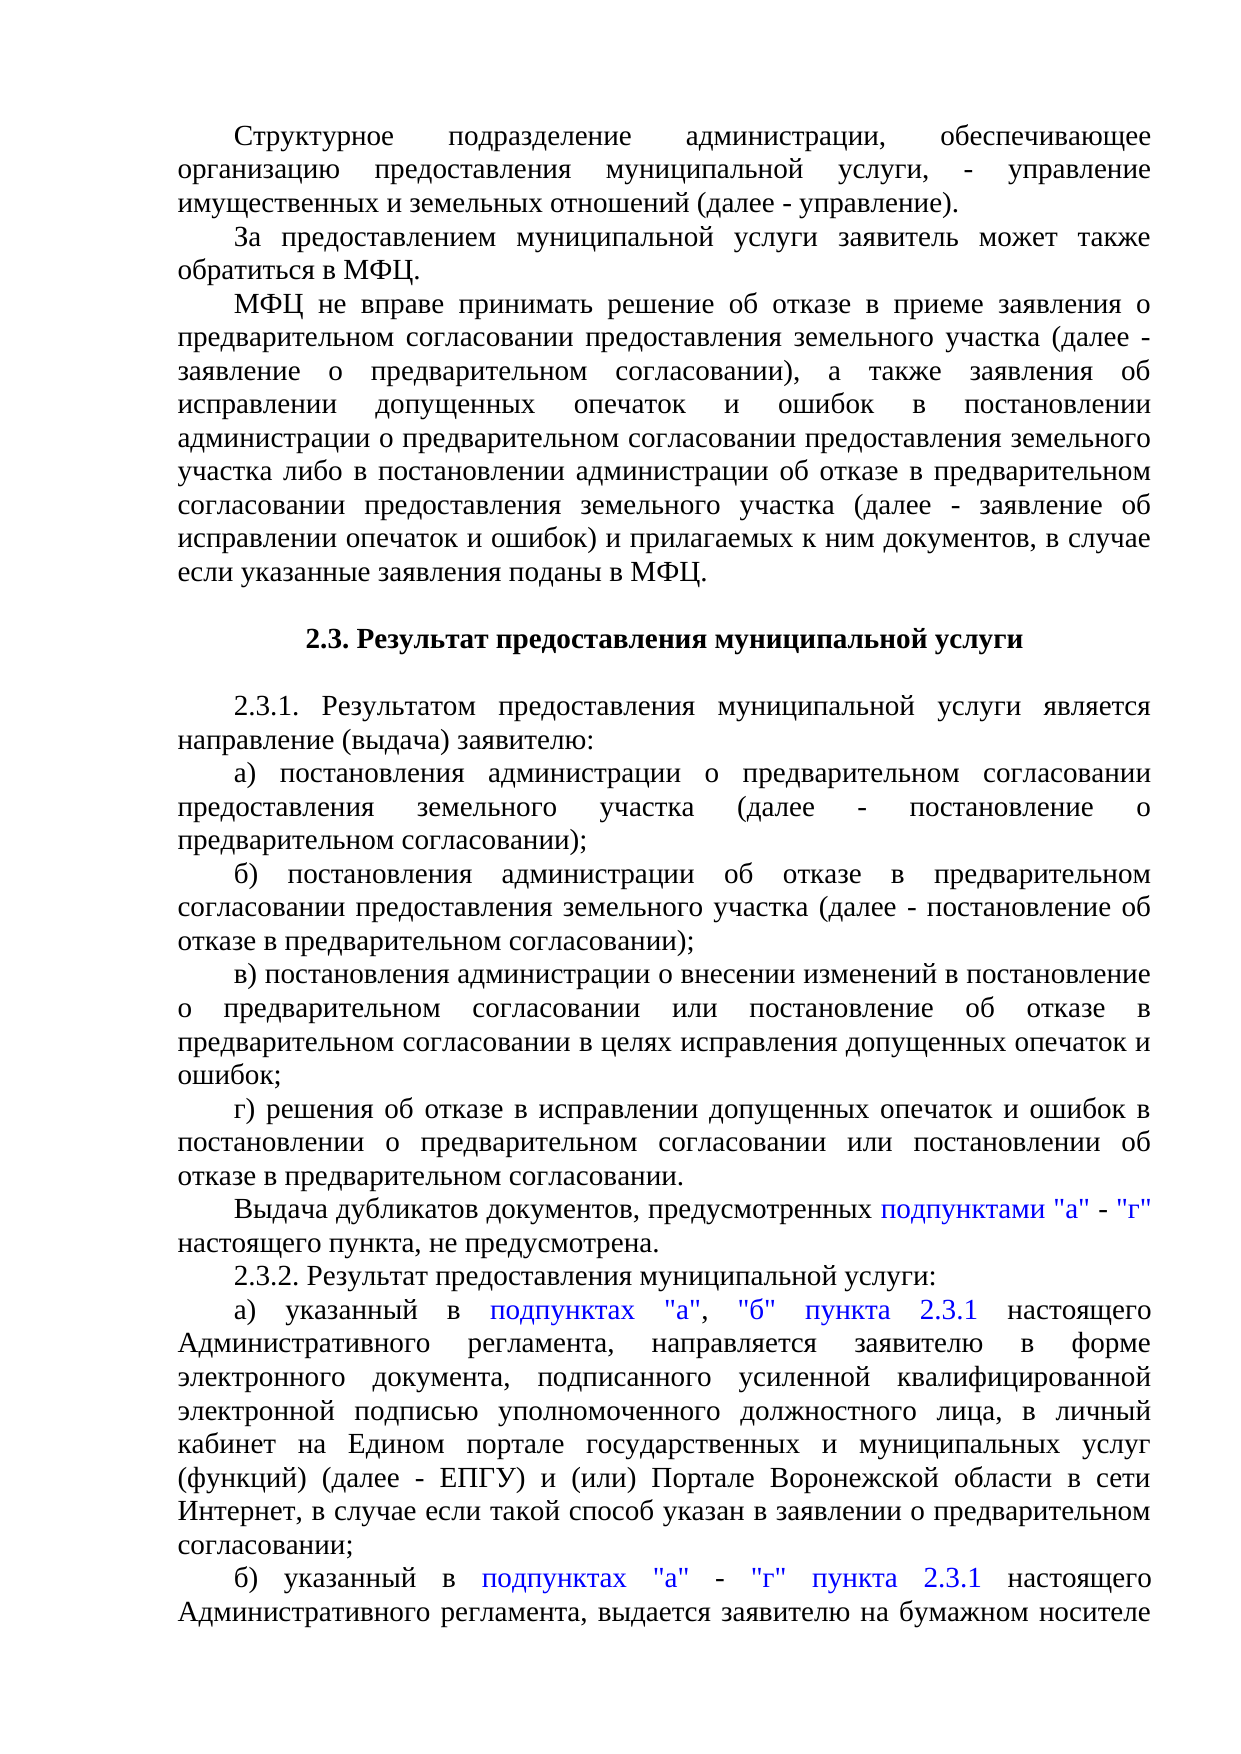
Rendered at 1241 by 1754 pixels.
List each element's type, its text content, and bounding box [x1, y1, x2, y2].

text а) постановления администрации о предварительном согласовании предоставления земельного участка (далее - постановление о предварительном согласовании); [177, 755, 1152, 856]
title 2.3. Результат предоставления муниципальной услуги [177, 621, 1152, 655]
text в) постановления администрации о внесении изменений в постановление о предварительном согласовании или постановление об отказе в предварительном согласовании в целях исправления допущенных опечаток и ошибок; [177, 957, 1152, 1091]
text б) постановления администрации об отказе в предварительном согласовании предоставления земельного участка (далее - постановление об отказе в предварительном согласовании); [177, 856, 1152, 957]
text 2.3.1. Результатом предоставления муниципальной услуги является направление (выдача) заявителю: [177, 688, 1152, 755]
text За предоставлением муниципальной услуги заявитель может также обратиться в МФЦ. [177, 219, 1152, 286]
text Выдача дубликатов документов, предусмотренных подпунктами "а" - "г" настоящего пункта, не предусмотрена. [177, 1191, 1152, 1258]
text МФЦ не вправе принимать решение об отказе в приеме заявления о предварительном согласовании предоставления земельного участка (далее - заявление о предварительном согласовании), а также заявления об исправлении допущенных опечаток и ошибок в постановлении администрации о предварительном согласовании предоставления земельного участка либо в постановлении администрации об отказе в предварительном согласовании предоставления земельного участка (далее - заявление об исправлении опечаток и ошибок) и прилагаемых к ним документов, в случае если указанные заявления поданы в МФЦ. [177, 286, 1152, 588]
text г) решения об отказе в исправлении допущенных опечаток и ошибок в постановлении о предварительном согласовании или постановлении об отказе в предварительном согласовании. [177, 1091, 1152, 1191]
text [177, 1560, 1152, 1627]
text 2.3.2. Результат предоставления муниципальной услуги: [177, 1258, 1152, 1292]
text Структурное подразделение администрации, обеспечивающее организацию предоставления муниципальной услуги, - управление имущественных и земельных отношений (далее - управление). [177, 118, 1152, 219]
text а) указанный в подпунктах "а", "б" пункта 2.3.1 настоящего Административного регламента, направляется заявителю в форме электронного документа, подписанного усиленной квалифицированной электронной подписью уполномоченного должностного лица, в личный кабинет на Едином портале государственных и муниципальных услуг (функций) (далее - ЕПГУ) и (или) Портале Воронежской области в сети Интернет, в случае если такой способ указан в заявлении о предварительном согласовании; [177, 1292, 1152, 1560]
